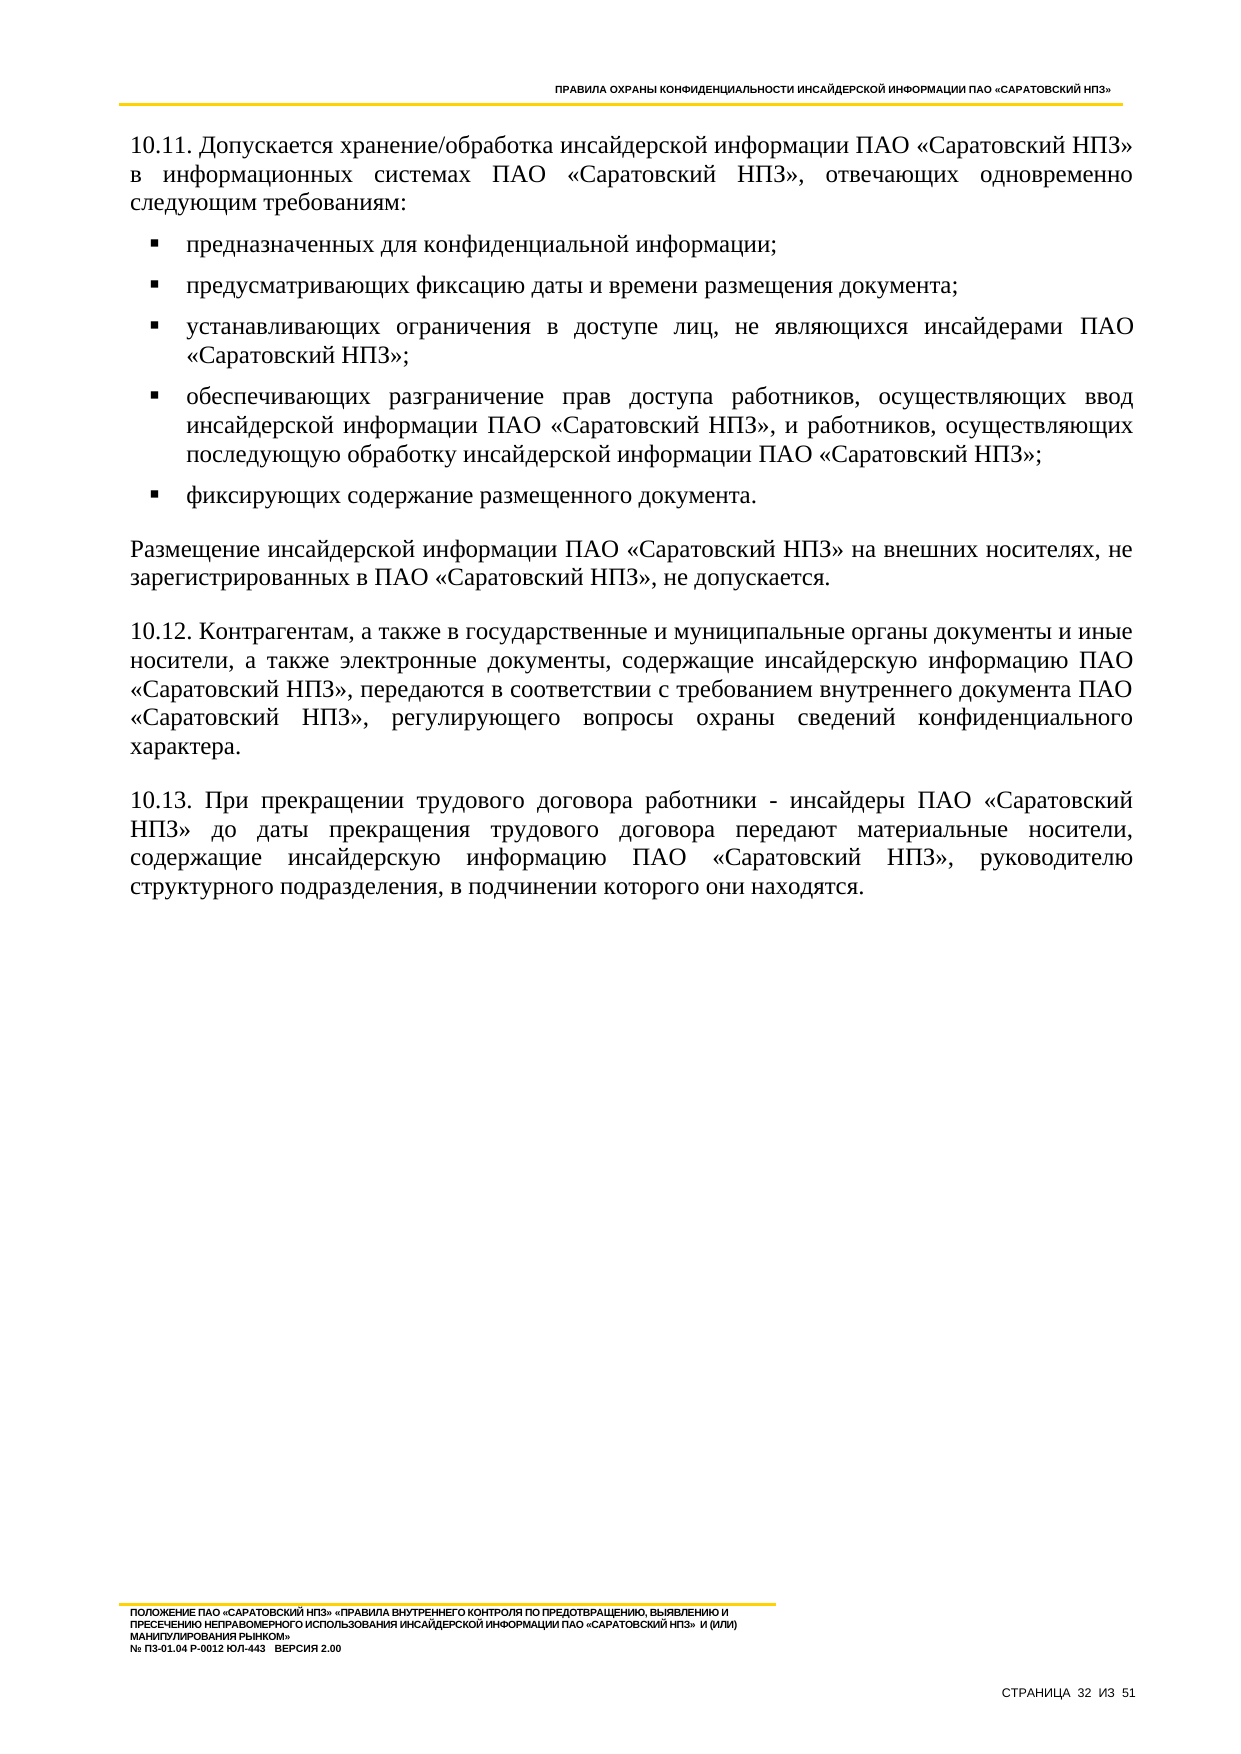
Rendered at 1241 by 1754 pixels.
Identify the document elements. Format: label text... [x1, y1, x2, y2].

list фиксирующих содержание размещенного документа. [149, 480, 1134, 509]
list предусматривающих фиксацию даты и времени размещения документа; [149, 270, 1134, 299]
list предназначенных для конфиденциальной информации; [149, 229, 1134, 257]
list устанавливающих ограничения в доступе лиц, не являющихся инсайдерами ПАО «Саратовский НПЗ»; [149, 311, 1134, 369]
text 10.11. Допускается хранение/обработка инсайдерской информации ПАО «Саратовский НПЗ» в информационных системах ПАО «Саратовский НПЗ», отвечающих одновременно следующим требованиям: [130, 130, 1134, 216]
list обеспечивающих разграничение прав доступа работников, осуществляющих ввод инсайдерской информации ПАО «Саратовский НПЗ», и работников, осуществляющих последующую обработку инсайдерской информации ПАО «Саратовский НПЗ»; [149, 381, 1134, 467]
text Размещение инсайдерской информации ПАО «Саратовский НПЗ» на внешних носителях, не зарегистрированных в ПАО «Саратовский НПЗ», не допускается. [130, 534, 1134, 591]
text 10.12. Контрагентам, а также в государственные и муниципальные органы документы и иные носители, а также электронные документы, содержащие инсайдерскую информацию ПАО «Саратовский НПЗ», передаются в соответствии с требованием внутреннего документа ПАО «Саратовский НПЗ», регулирующего вопросы охраны сведений конфиденциального характера. [130, 616, 1134, 760]
text 10.13. При прекращении трудового договора работники - инсайдеры ПАО «Саратовский НПЗ» до даты прекращения трудового договора передают материальные носители, содержащие инсайдерскую информацию ПАО «Саратовский НПЗ», руководителю структурного подразделения, в подчинении которого они находятся. [130, 785, 1134, 900]
